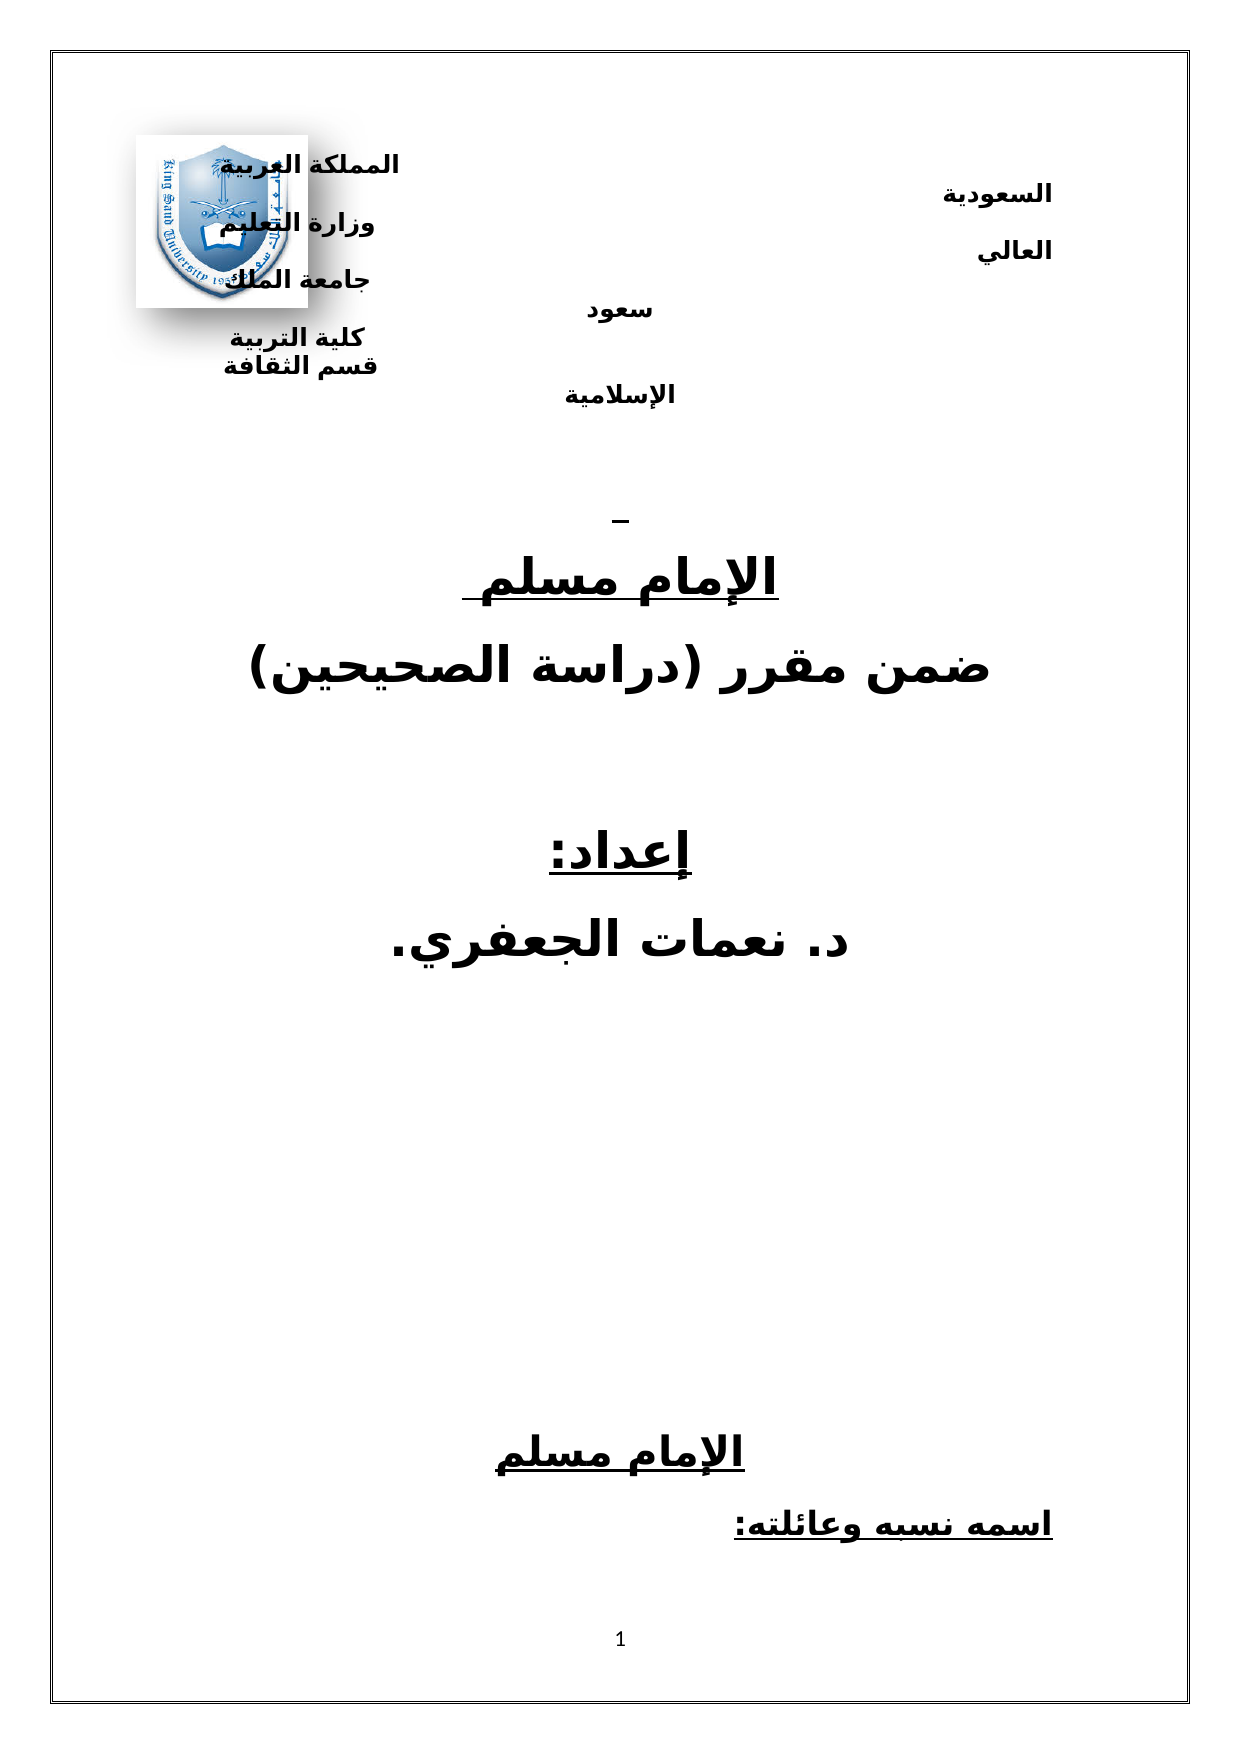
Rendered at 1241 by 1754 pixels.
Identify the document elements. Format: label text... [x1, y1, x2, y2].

picture [136, 135, 308, 308]
text اسمه نسبه وعائلته: [187, 1504, 1053, 1543]
text د. نعمات الجعفري. [187, 910, 1053, 968]
text الإمام مسلم [187, 1428, 1053, 1477]
text جامعة الملك سعود [187, 265, 1053, 322]
text وزارة التعليم العالي [187, 207, 1053, 265]
text كلية التربية [187, 322, 1053, 351]
text إعداد: [187, 822, 1053, 881]
text الإمام مسلم [187, 548, 1053, 606]
text ضمن مقرر (دراسة الصحيحين) [187, 636, 1053, 694]
text المملكة العربية السعودية [187, 150, 1053, 207]
text قسم الثقافة الإسلامية [187, 351, 1053, 409]
